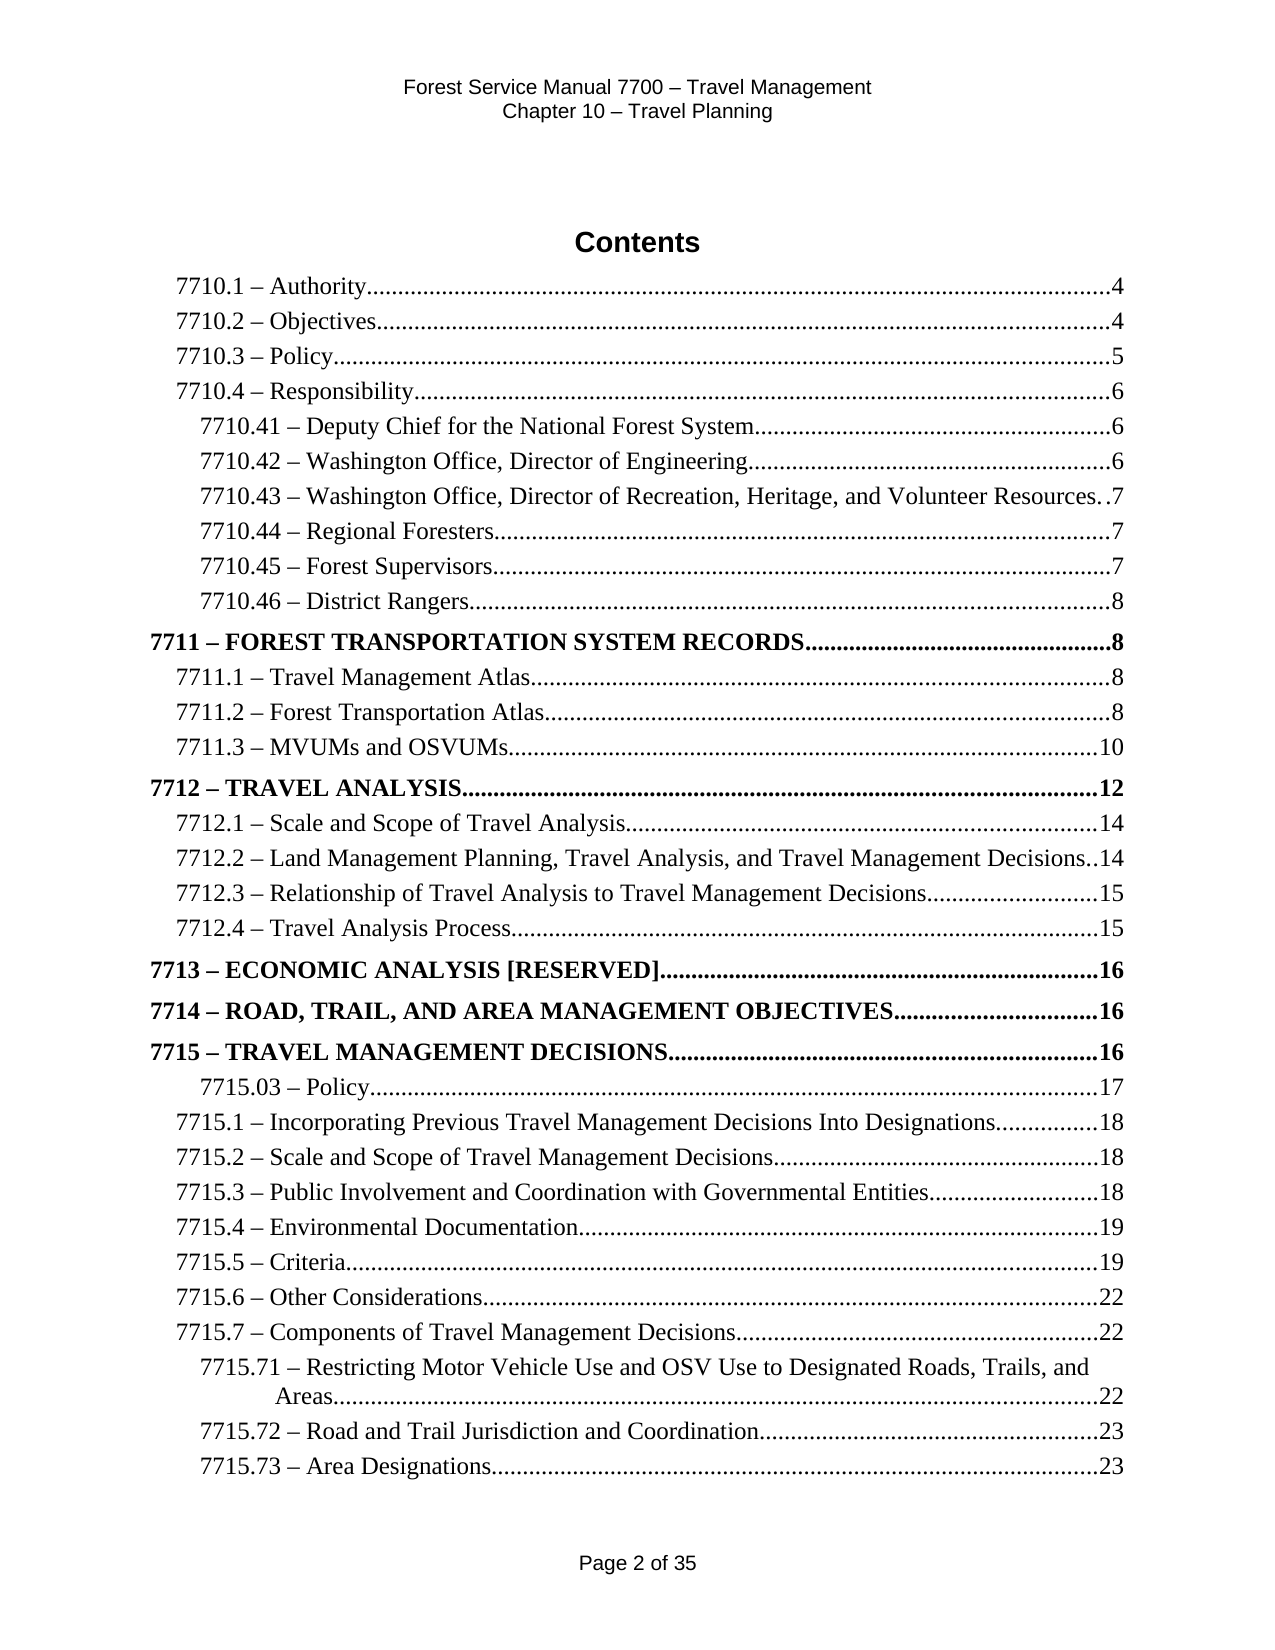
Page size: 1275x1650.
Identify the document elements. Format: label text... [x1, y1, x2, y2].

text 7710.46 – District Rangers 8 [199, 586, 1125, 615]
text 7715 – TRAVEL MANAGEMENT DECISIONS 16 [150, 1037, 1125, 1066]
text 7710.45 – Forest Supervisors 7 [199, 551, 1125, 580]
text 7715.1 – Incorporating Previous Travel Management Decisions Into Designations 18 [176, 1107, 1125, 1136]
text 7714 – ROAD, TRAIL, AND AREA MANAGEMENT OBJECTIVES 16 [150, 996, 1125, 1025]
text 7710.44 – Regional Foresters 7 [199, 516, 1125, 545]
text 7711.2 – Forest Transportation Atlas 8 [176, 697, 1125, 726]
text 7711 – FOREST TRANSPORTATION SYSTEM RECORDS 8 [150, 627, 1125, 656]
text 7712.1 – Scale and Scope of Travel Analysis 14 [176, 808, 1125, 837]
text 7715.5 – Criteria 19 [176, 1247, 1125, 1276]
text 7715.72 – Road and Trail Jurisdiction and Coordination 23 [199, 1416, 1125, 1445]
title Contents [150, 225, 1125, 258]
text 7715.6 – Other Considerations 22 [176, 1282, 1125, 1311]
text 7715.71 – Restricting Motor Vehicle Use and OSV Use to Designated Roads, Trails, and Areas 22 [199, 1352, 1125, 1410]
text 7710.3 – Policy 5 [176, 341, 1125, 370]
text 7715.73 – Area Designations 23 [199, 1451, 1125, 1480]
text 7715.03 – Policy 17 [199, 1072, 1125, 1101]
text 7715.7 – Components of Travel Management Decisions 22 [176, 1317, 1125, 1346]
text 7712.4 – Travel Analysis Process 15 [176, 913, 1125, 942]
text 7711.1 – Travel Management Atlas 8 [176, 662, 1125, 691]
text 7715.3 – Public Involvement and Coordination with Governmental Entities 18 [176, 1177, 1125, 1206]
text 7711.3 – MVUMs and OSVUMs 10 [176, 732, 1125, 761]
text 7710.43 – Washington Office, Director of Recreation, Heritage, and Volunteer Resources 7 [199, 481, 1125, 510]
text 7710.41 – Deputy Chief for the National Forest System 6 [199, 411, 1125, 440]
text 7710.2 – Objectives 4 [176, 306, 1125, 335]
text 7713 – ECONOMIC ANALYSIS [RESERVED] 16 [150, 955, 1125, 983]
text 7712.3 – Relationship of Travel Analysis to Travel Management Decisions 15 [176, 878, 1125, 907]
text 7712.2 – Land Management Planning, Travel Analysis, and Travel Management Decisions 14 [176, 843, 1125, 872]
text 7710.42 – Washington Office, Director of Engineering 6 [199, 446, 1125, 475]
text 7710.1 – Authority 4 [176, 271, 1125, 300]
text 7710.4 – Responsibility 6 [176, 376, 1125, 405]
text 7712 – TRAVEL ANALYSIS 12 [150, 773, 1125, 802]
text 7715.2 – Scale and Scope of Travel Management Decisions 18 [176, 1142, 1125, 1171]
text 7715.4 – Environmental Documentation 19 [176, 1212, 1125, 1241]
